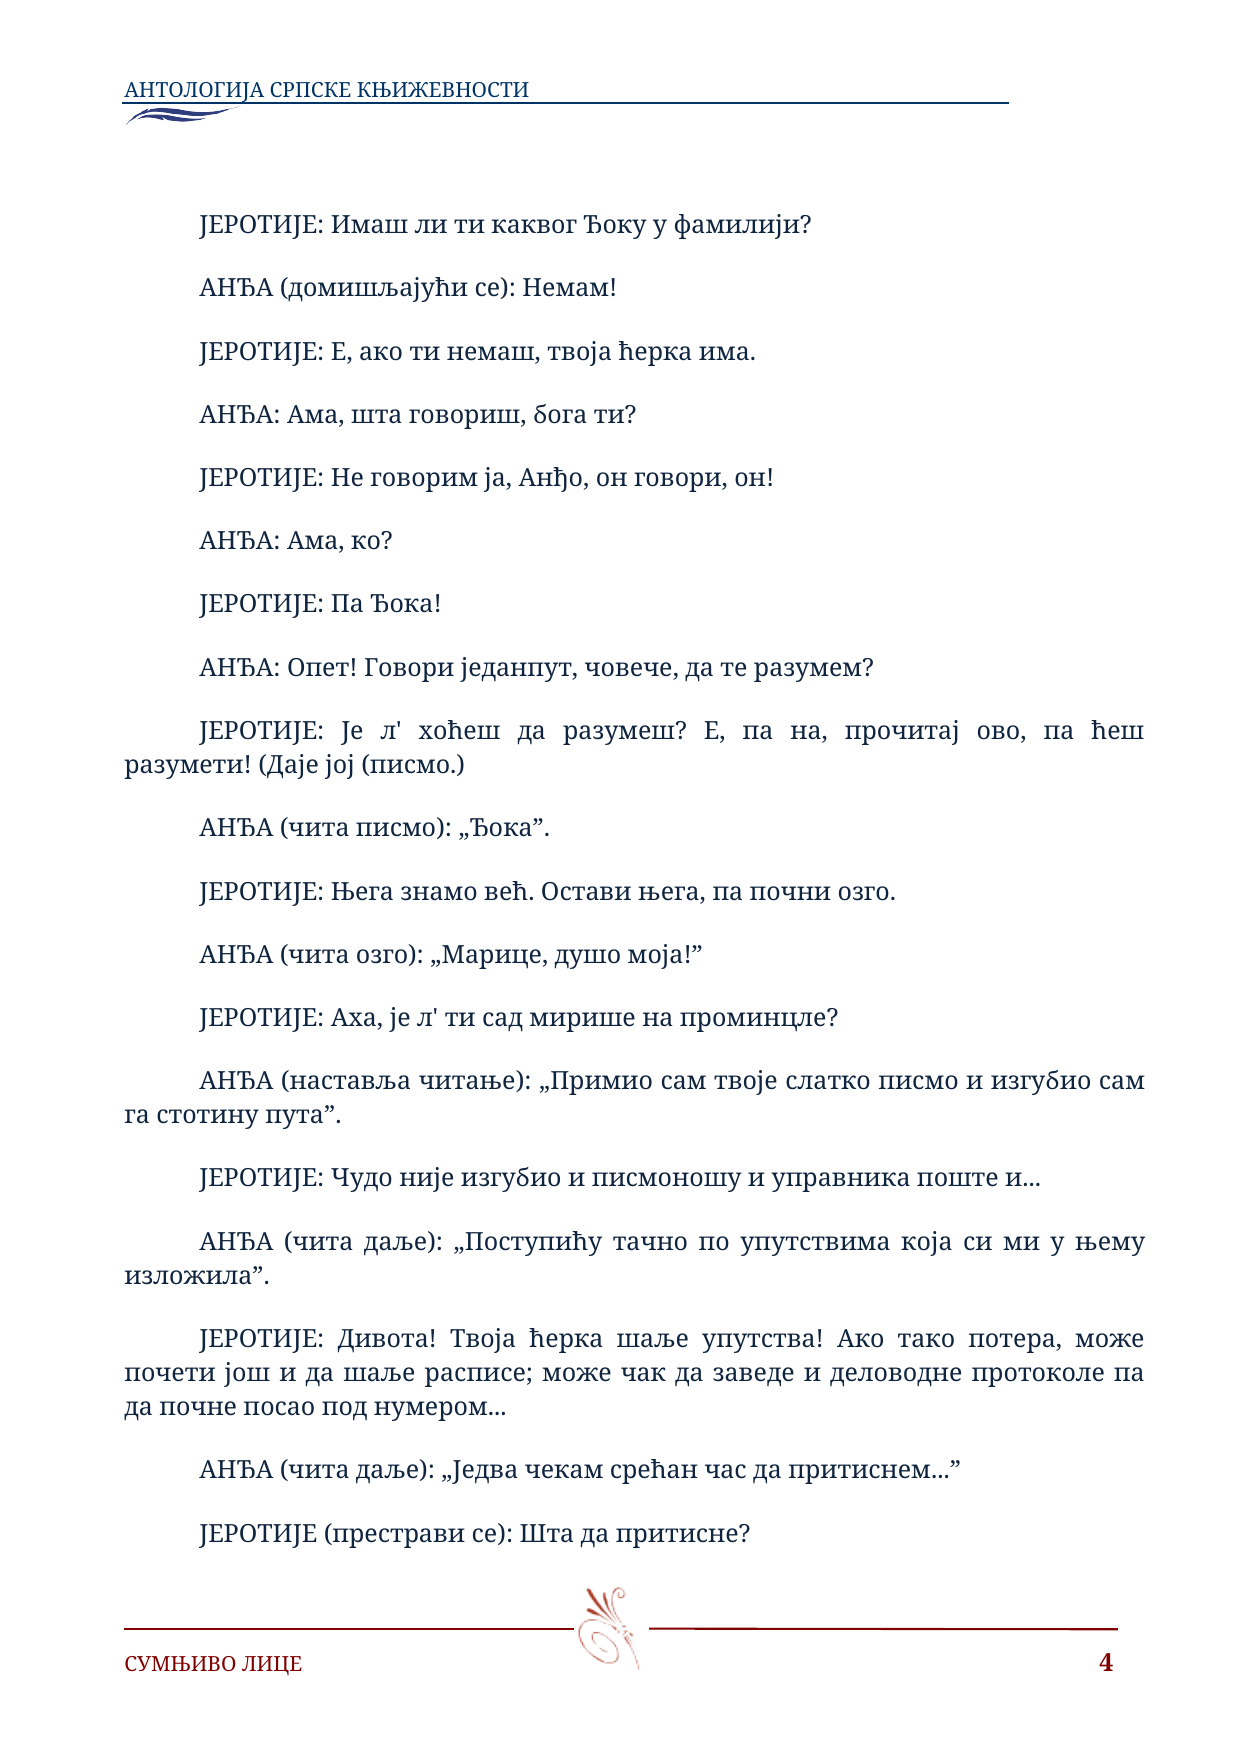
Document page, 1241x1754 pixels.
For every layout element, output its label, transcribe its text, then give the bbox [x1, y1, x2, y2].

text ЈЕРОТИЈЕ: Не говорим ја, Анђо, он говори, он! [124, 460, 1146, 494]
text АНЂА (домишљајући се): Немам! [124, 270, 1146, 304]
text АНЂА (чита озго): „Марице, душо моја!” [124, 936, 1146, 970]
text ЈЕРОТИЈЕ (престрави се): Шта да притисне? [124, 1515, 1146, 1549]
text ЈЕРОТИЈЕ: Имаш ли ти каквог Ђоку у фамилији? [124, 207, 1146, 241]
text АНЂА: Ама, шта говориш, бога ти? [124, 396, 1146, 431]
text ЈЕРОТИЈЕ: Је л' хоћеш да разумеш? Е, па на, прочитај ово, па ћеш разумети! (Даје јој (писмо.) [124, 713, 1146, 781]
text АНЂА (чита писмо): „Ђока”. [124, 810, 1146, 844]
text АНЂА (чита даље): „Једва чекам срећан час да притиснем...” [124, 1452, 1146, 1486]
text АНЂА: Опет! Говори једанпут, човече, да те разумем? [124, 649, 1146, 683]
text АНЂА (наставља читање): „Примио сам твоје слатко писмо и изгубио сам га стотину пута”. [124, 1063, 1146, 1131]
text ЈЕРОТИЈЕ: Чудо није изгубио и писмоношу и управника поште и... [124, 1160, 1146, 1194]
text ЈЕРОТИЈЕ: Е, ако ти немаш, твоја ћерка има. [124, 333, 1146, 367]
text ЈЕРОТИЈЕ: Па Ђока! [124, 586, 1146, 620]
text АНЂА (чита даље): „Поступићу тачно по упутствима која си ми у њему изложила”. [124, 1223, 1146, 1291]
text АНЂА: Ама, ко? [124, 523, 1146, 557]
text ЈЕРОТИЈЕ: Дивота! Твоја ћерка шаље упутства! Ако тако потера, може почети још и да шаље расписе; може чак да заведе и деловодне протоколе па да почне посао под нумером... [124, 1321, 1146, 1423]
text ЈЕРОТИЈЕ: Аха, је л' ти сад мирише на проминцле? [124, 999, 1146, 1034]
text ЈЕРОТИЈЕ: Њега знамо већ. Остави њега, па почни озго. [124, 873, 1146, 907]
